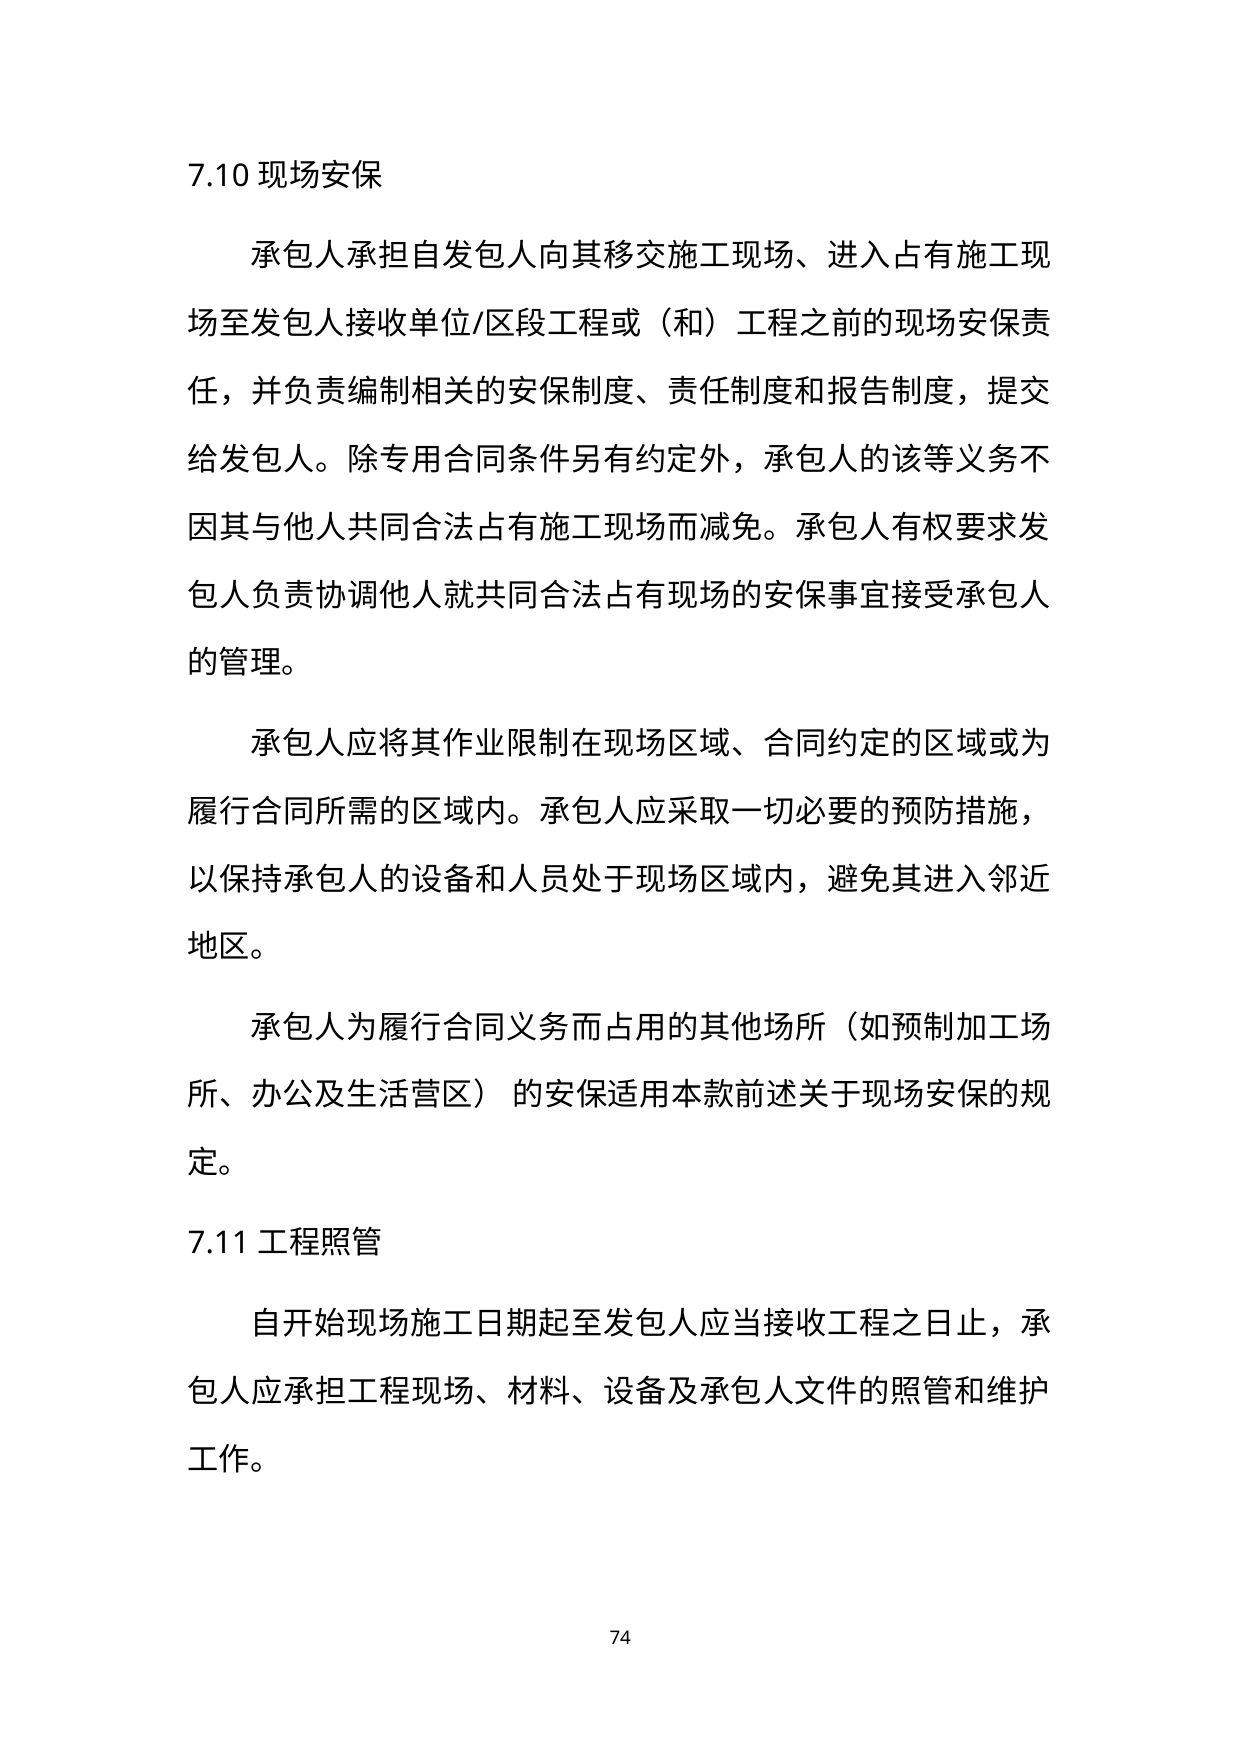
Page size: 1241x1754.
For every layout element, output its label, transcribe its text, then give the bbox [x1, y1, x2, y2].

list 7.10 现场安保 [187, 150, 1053, 195]
text 承包人为履行合同义务而占用的其他场所（如预制加工场所、办公及生活营区） 的安保适用本款前述关于现场安保的规定。 [187, 1002, 1053, 1183]
text 自开始现场施工日期起至发包人应当接收工程之日止，承包人应承担工程现场、材料、设备及承包人文件的照管和维护工作。 [187, 1298, 1053, 1479]
text 承包人应将其作业限制在现场区域、合同约定的区域或为履行合同所需的区域内。承包人应采取一切必要的预防措施，以保持承包人的设备和人员处于现场区域内，避免其进入邻近地区。 [187, 718, 1053, 967]
list 7.11 工程照管 [187, 1218, 1053, 1263]
text 承包人承担自发包人向其移交施工现场、进入占有施工现场至发包人接收单位/区段工程或（和）工程之前的现场安保责任，并负责编制相关的安保制度、责任制度和报告制度，提交给发包人。除专用合同条件另有约定外，承包人的该等义务不因其与他人共同合法占有施工现场而减免。承包人有权要求发包人负责协调他人就共同合法占有现场的安保事宜接受承包人的管理。 [187, 231, 1053, 683]
